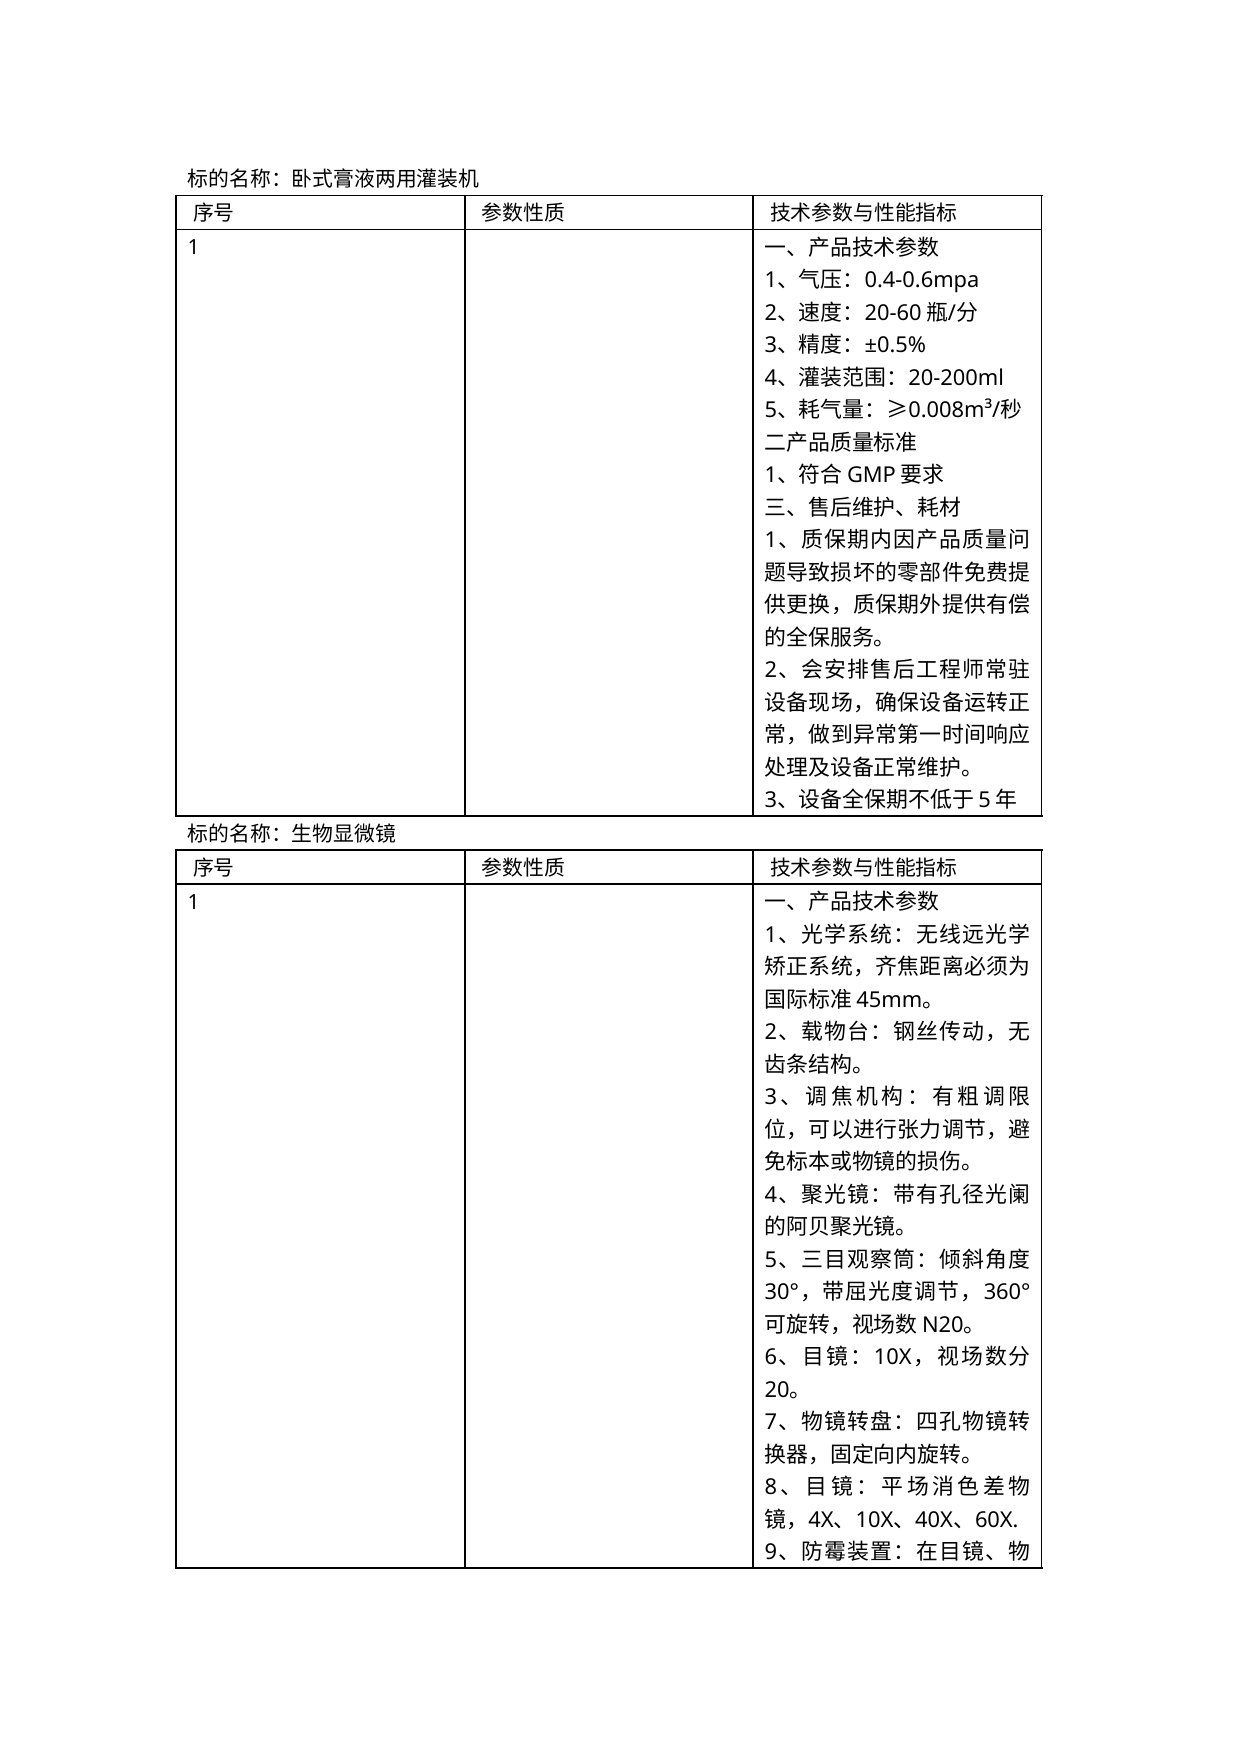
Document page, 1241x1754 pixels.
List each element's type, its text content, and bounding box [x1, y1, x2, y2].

table_header 技术参数与性能指标 [754, 851, 1041, 883]
table_header 参数性质 [466, 851, 752, 883]
text 标的名称：生物显微镜 [187, 817, 1053, 849]
table_header 序号 [177, 196, 464, 228]
table_cell 1 [177, 230, 464, 815]
table_cell [466, 230, 752, 815]
table_header 序号 [177, 851, 464, 883]
table_header 技术参数与性能指标 [754, 196, 1041, 228]
table_cell [466, 885, 752, 1567]
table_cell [754, 885, 1041, 1567]
text 标的名称：卧式膏液两用灌装机 [187, 162, 1053, 194]
table_cell 一、产品技术参数 1、气压：0.4-0.6mpa 2、速度：20-60瓶/分 3、精度：±0.5% 4、灌装范围：20-200ml 5、耗气量：≥0.008m³/秒 二产品质量标准 1、符合GMP要求 三、售后维护、耗材 1、质保期内因产品质量问题导致损坏的零部件免费提供更换，质保期外提供有偿的全保服务。 2、会安排售后工程师常驻设备现场，确保设备运转正常，做到异常第一时间响应处理及设备正常维护。 3、设备全保期不低于5年 [754, 230, 1041, 815]
table_header 参数性质 [466, 196, 752, 228]
table_cell 1 [177, 885, 464, 1567]
